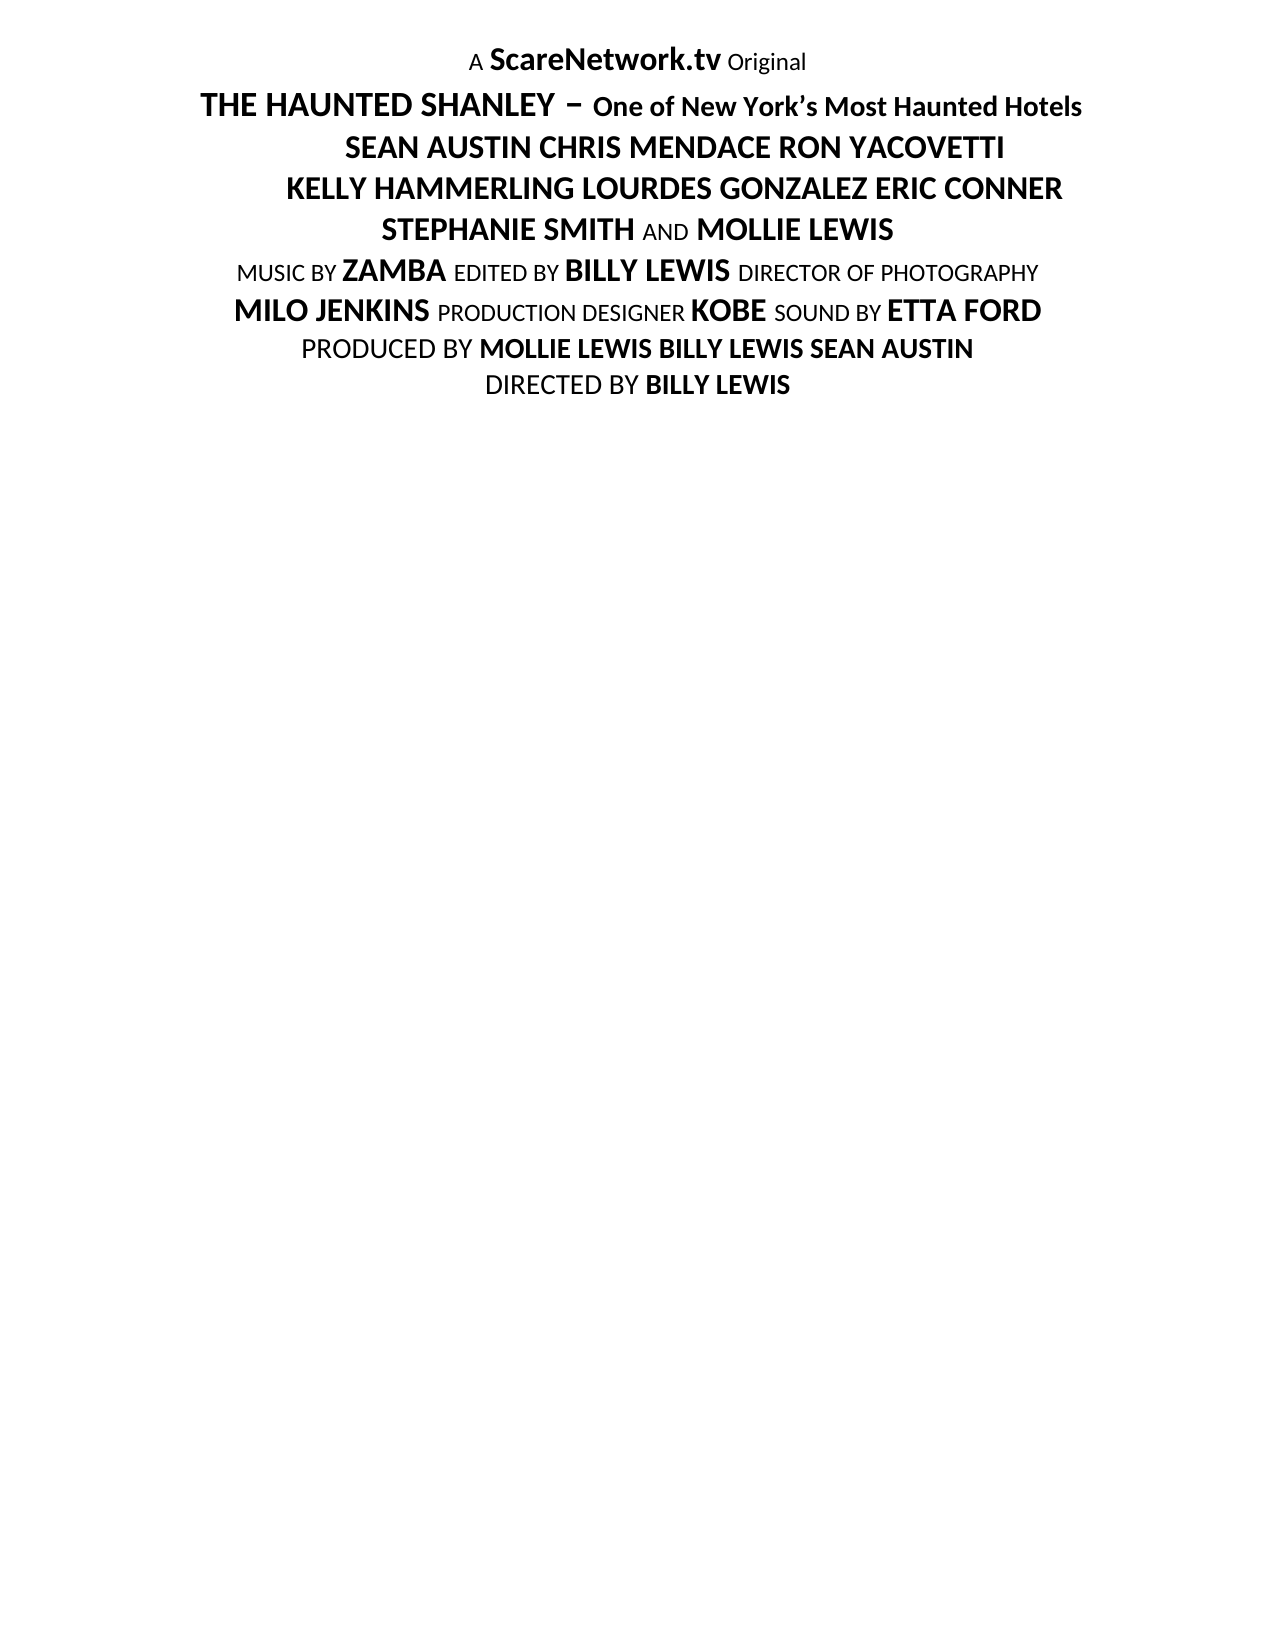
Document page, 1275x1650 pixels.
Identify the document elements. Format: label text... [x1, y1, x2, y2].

text MILO JENKINS PRODUCTION DESIGNER KOBE SOUND BY ETTA FORD [176, 289, 1099, 330]
text THE HAUNTED SHANLEY – One of New York’s Most Haunted Hotels [176, 78, 1099, 127]
text SEAN AUSTIN CHRIS MENDACE RON YACOVETTI [176, 127, 1099, 167]
text KELLY HAMMERLING LOURDES GONZALEZ ERIC CONNER STEPHANIE SMITH AND MOLLIE LEWIS [176, 167, 1099, 249]
text DIRECTED BY BILLY LEWIS [176, 366, 1099, 401]
text A ScareNetwork.tv Original [176, 37, 1099, 78]
text MUSIC BY ZAMBA EDITED BY BILLY LEWIS DIRECTOR OF PHOTOGRAPHY [176, 249, 1099, 289]
text PRODUCED BY MOLLIE LEWIS BILLY LEWIS SEAN AUSTIN [176, 330, 1099, 366]
